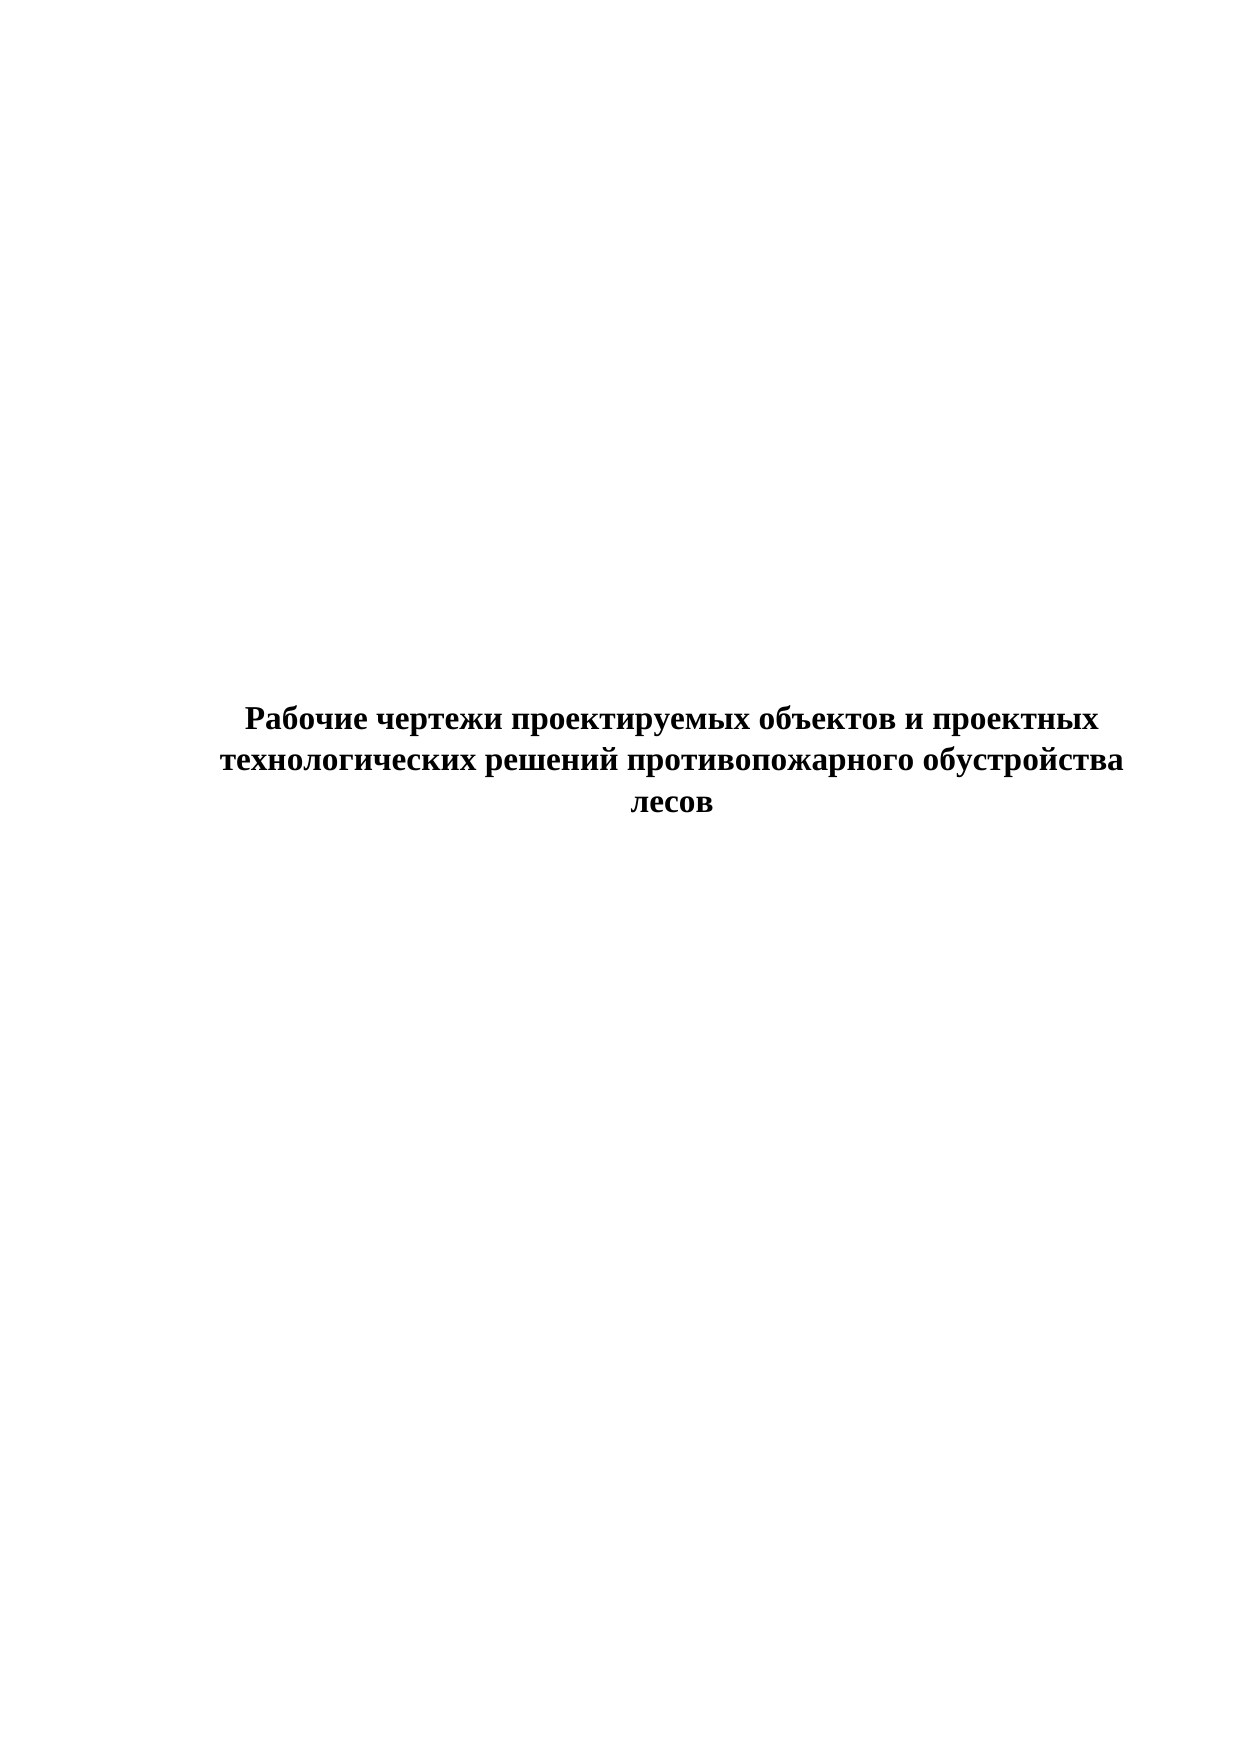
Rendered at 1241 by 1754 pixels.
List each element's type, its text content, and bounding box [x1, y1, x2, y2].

text Рабочие чертежи проектируемых объектов и проектных технологических решений противопожарного обустройства лесов [177, 698, 1167, 819]
